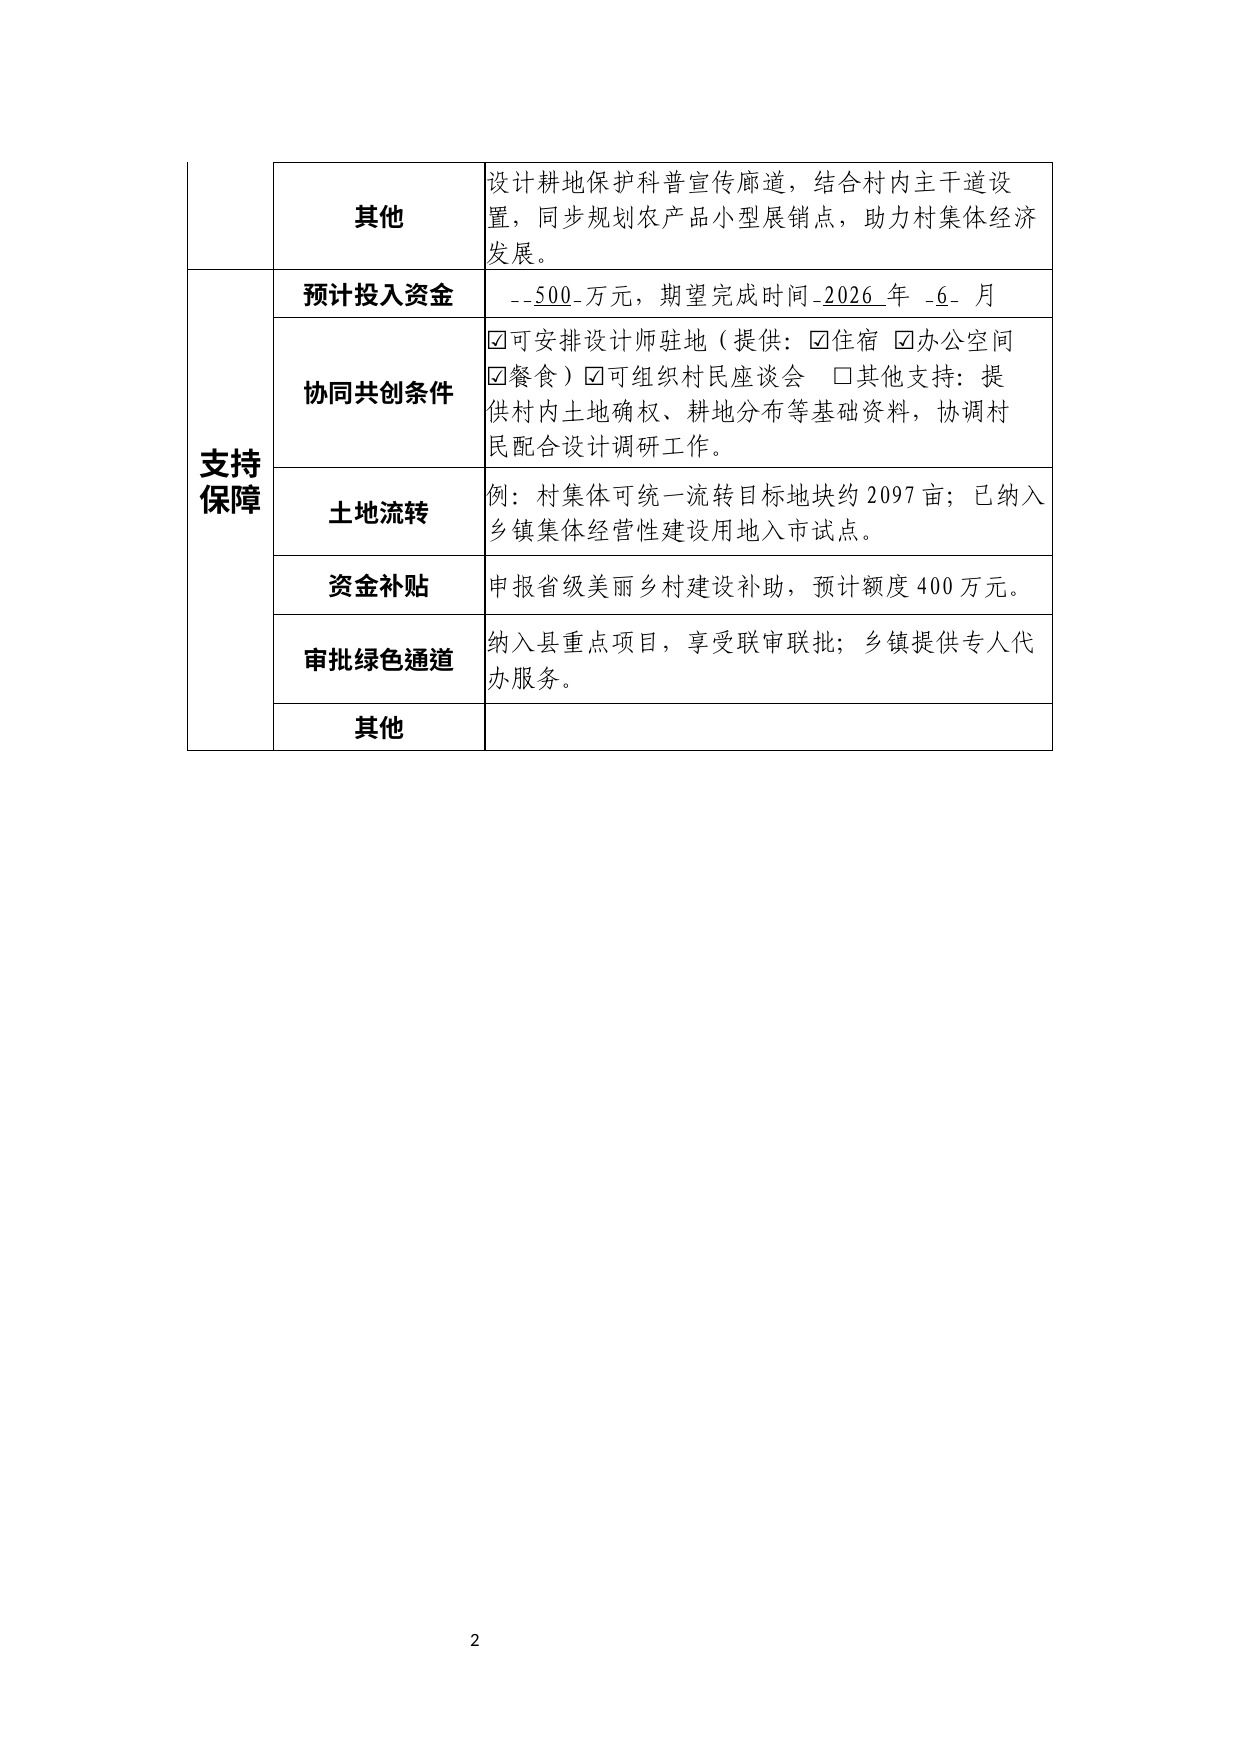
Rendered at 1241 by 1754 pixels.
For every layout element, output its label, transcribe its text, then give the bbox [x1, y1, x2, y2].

table_cell 申报省级美丽乡村建设补助，预计额度400万元。 [486, 556, 1052, 614]
table_cell [486, 704, 1052, 750]
table_cell 协同共创条件 [274, 318, 484, 467]
table_cell 设计耕地保护科普宣传廊道，结合村内主干道设置，同步规划农产品小型展销点，助力村集体经济发展。 [486, 163, 1052, 269]
table_cell 其他 [274, 163, 484, 269]
table_cell __500_万元，期望完成时间_2026 年 _6_ 月 [486, 270, 1052, 317]
table_cell 纳入县重点项目，享受联审联批；乡镇提供专人代办服务。 [486, 615, 1052, 703]
table_cell ☑可安排设计师驻地（提供：☑住宿 ☑办公空间 ☑餐食）☑可组织村民座谈会 □其他支持：提供村内土地确权、耕地分布等基础资料，协调村民配合设计调研工作。 [486, 318, 1052, 467]
table_cell 其他 [274, 704, 484, 750]
table_cell 支持保障 [188, 270, 273, 750]
table_cell 资金补贴 [274, 556, 484, 614]
table_cell 审批绿色通道 [274, 615, 484, 703]
table_cell 土地流转 [274, 468, 484, 555]
table_cell 预计投入资金 [274, 270, 484, 317]
table_cell 例：村集体可统一流转目标地块约2097亩；已纳入乡镇集体经营性建设用地入市试点。 [486, 468, 1052, 555]
